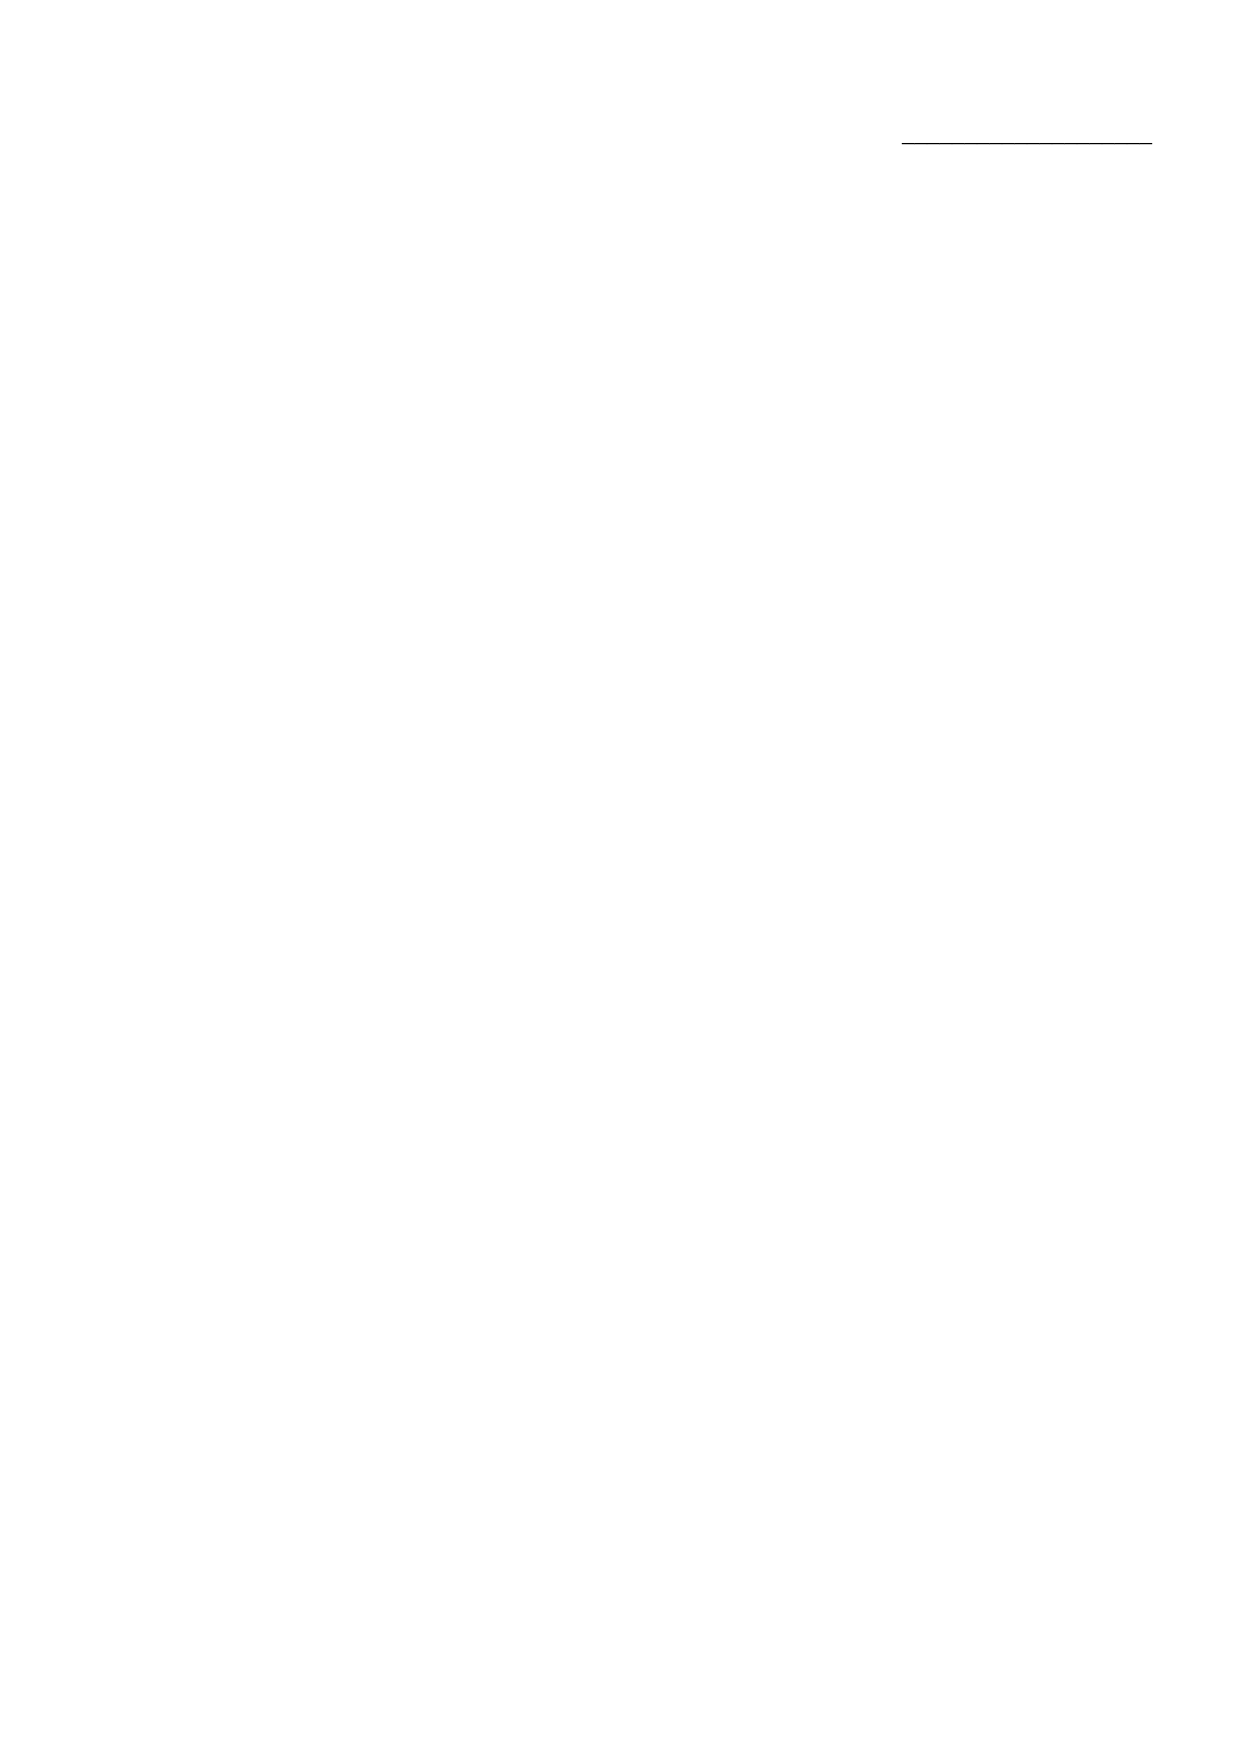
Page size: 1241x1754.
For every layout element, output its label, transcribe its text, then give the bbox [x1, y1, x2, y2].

text ____________________ [177, 118, 1152, 147]
